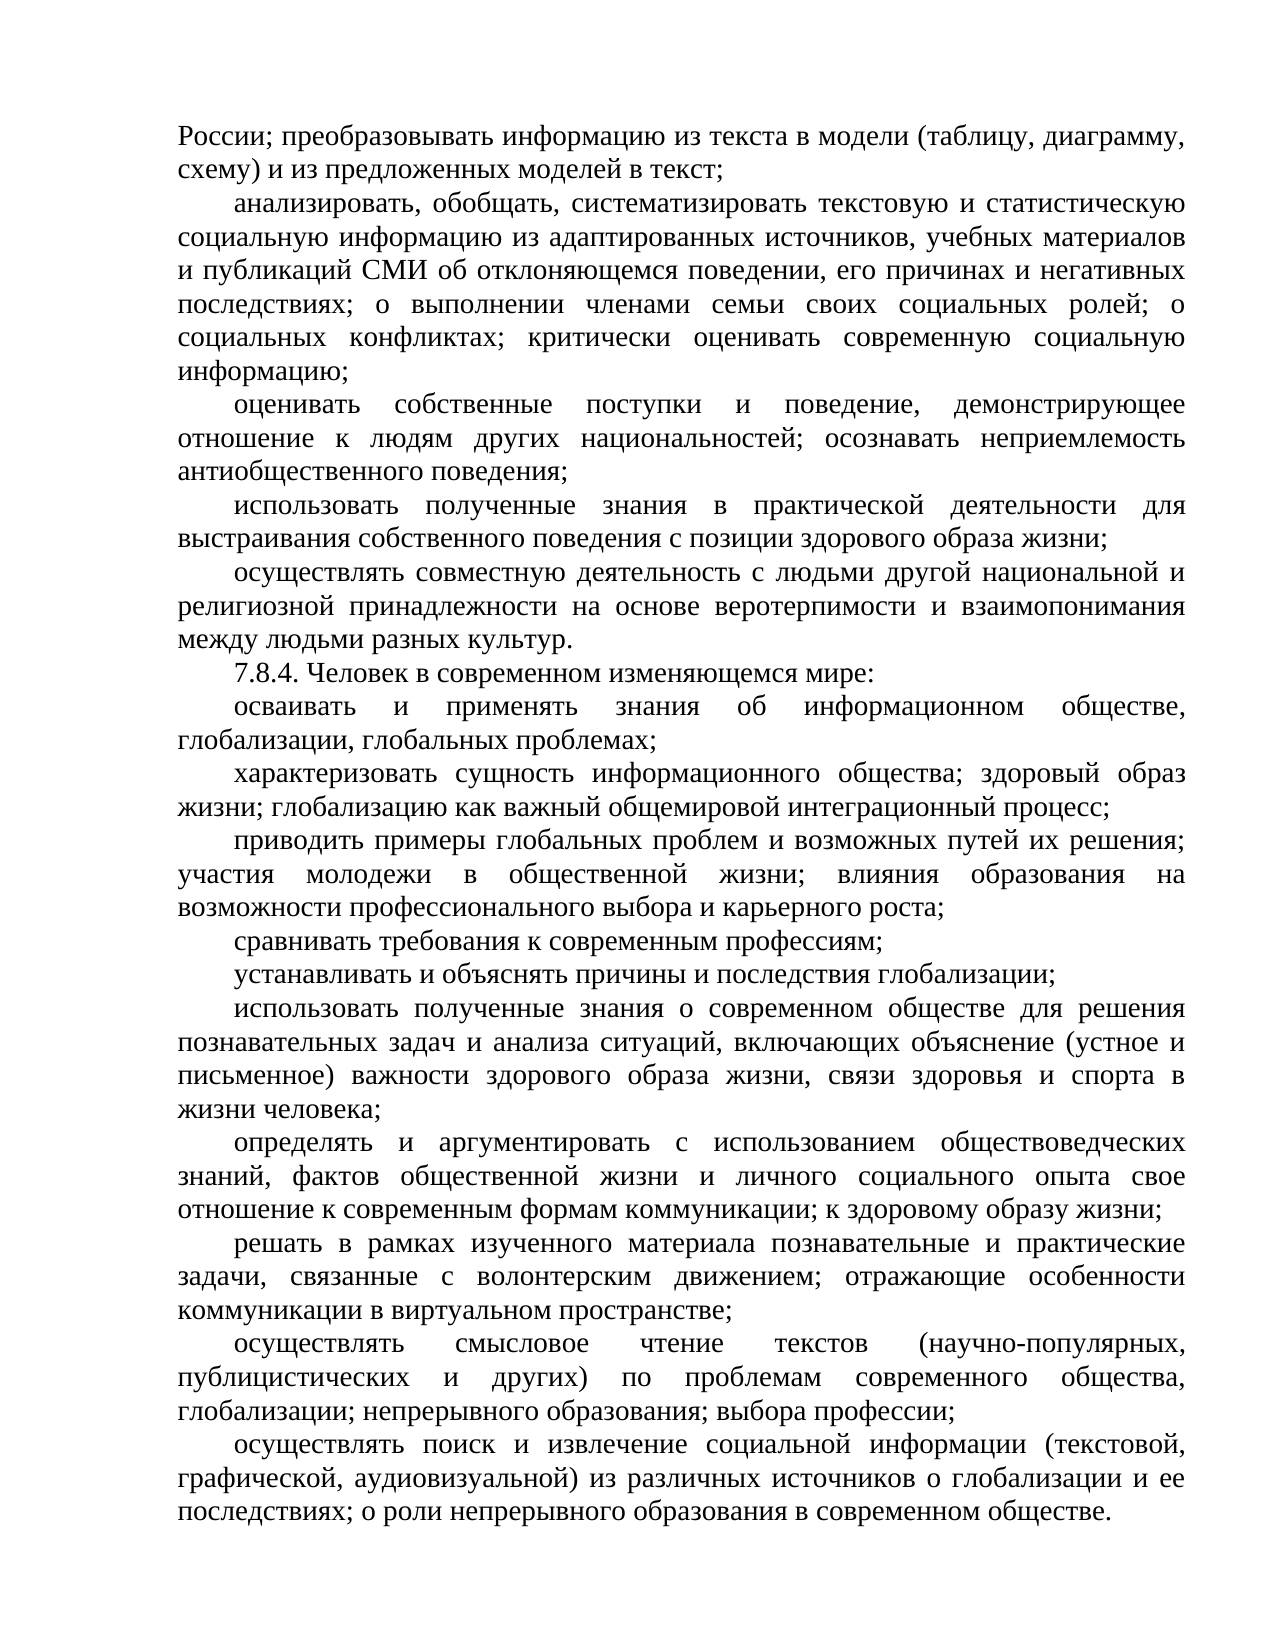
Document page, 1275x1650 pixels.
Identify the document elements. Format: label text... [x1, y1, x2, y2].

text осуществлять совместную деятельность с людьми другой национальной и религиозной принадлежности на основе веротерпимости и взаимопонимания между людьми разных культур. [177, 554, 1186, 655]
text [177, 118, 1186, 185]
text анализировать, обобщать, систематизировать текстовую и статистическую социальную информацию из адаптированных источников, учебных материалов и публикаций СМИ об отклоняющемся поведении, его причинах и негативных последствиях; о выполнении членами семьи своих социальных ролей; о социальных конфликтах; критически оценивать современную социальную информацию; [177, 185, 1186, 386]
text осваивать и применять знания об информационном обществе, глобализации, глобальных проблемах; [177, 688, 1186, 755]
text приводить примеры глобальных проблем и возможных путей их решения; участия молодежи в общественной жизни; влияния образования на возможности профессионального выбора и карьерного роста; [177, 822, 1186, 923]
text осуществлять поиск и извлечение социальной информации (текстовой, графической, аудиовизуальной) из различных источников о глобализации и ее последствиях; о роли непрерывного образования в современном обществе. [177, 1426, 1186, 1527]
text характеризовать сущность информационного общества; здоровый образ жизни; глобализацию как важный общемировой интеграционный процесс; [177, 755, 1186, 822]
text оценивать собственные поступки и поведение, демонстрирующее отношение к людям других национальностей; осознавать неприемлемость антиобщественного поведения; [177, 386, 1186, 487]
text 7.8.4. Человек в современном изменяющемся мире: [177, 655, 1186, 688]
text использовать полученные знания о современном обществе для решения познавательных задач и анализа ситуаций, включающих объяснение (устное и письменное) важности здорового образа жизни, связи здоровья и спорта в жизни человека; [177, 990, 1186, 1124]
text сравнивать требования к современным профессиям; [177, 923, 1186, 957]
text использовать полученные знания в практической деятельности для выстраивания собственного поведения с позиции здорового образа жизни; [177, 487, 1186, 554]
text определять и аргументировать с использованием обществоведческих знаний, фактов общественной жизни и личного социального опыта свое отношение к современным формам коммуникации; к здоровому образу жизни; [177, 1124, 1186, 1225]
text осуществлять смысловое чтение текстов (научно-популярных, публицистических и других) по проблемам современного общества, глобализации; непрерывного образования; выбора профессии; [177, 1326, 1186, 1426]
text устанавливать и объяснять причины и последствия глобализации; [177, 957, 1186, 990]
text решать в рамках изученного материала познавательные и практические задачи, связанные с волонтерским движением; отражающие особенности коммуникации в виртуальном пространстве; [177, 1225, 1186, 1326]
